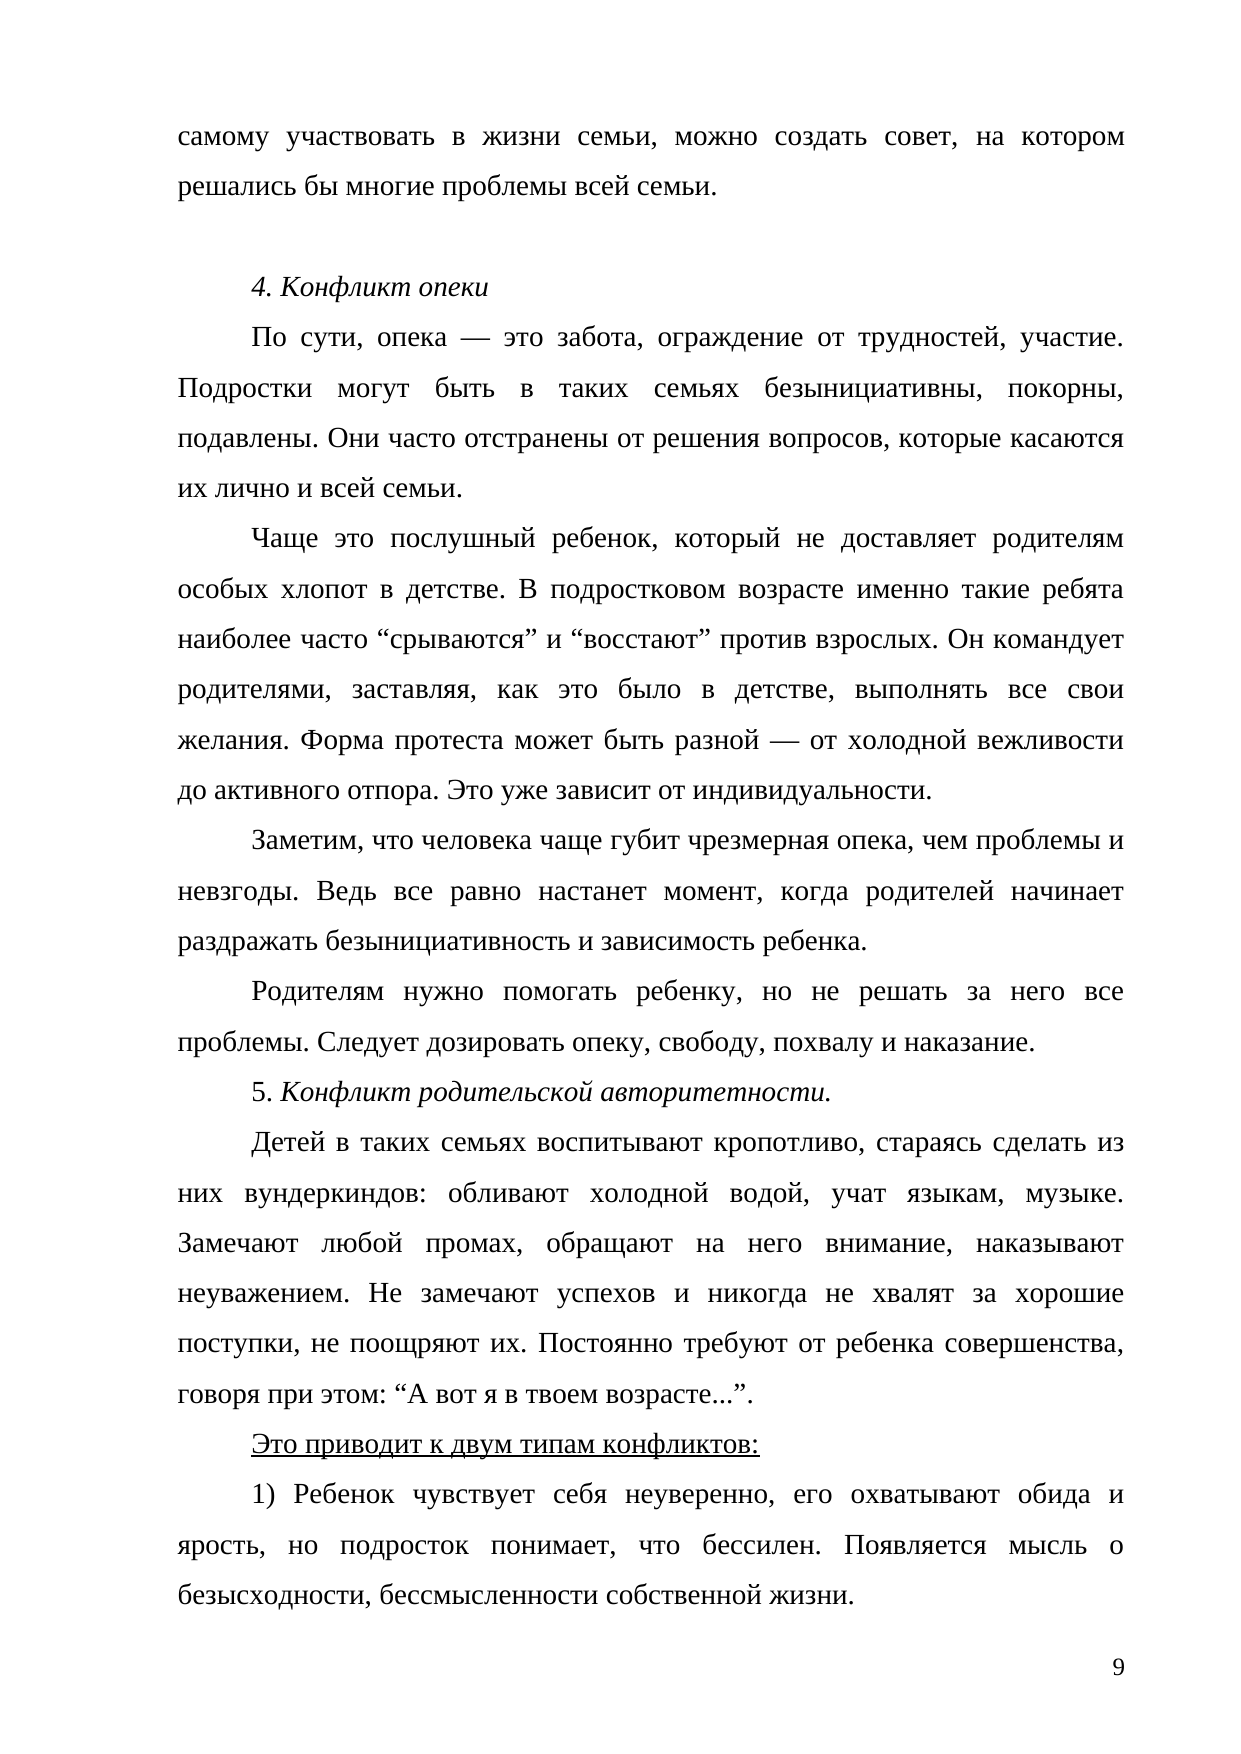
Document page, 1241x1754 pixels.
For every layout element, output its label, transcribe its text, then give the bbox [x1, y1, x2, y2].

text 4. Конфликт опеки [177, 269, 1125, 303]
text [177, 118, 1125, 202]
text 1) Ребенок чувствует себя неуверенно, его охватывают обида и ярость, но подросток понимает, что бессилен. Появляется мысль о безысходности, бессмысленности собственной жизни. [177, 1477, 1125, 1611]
text Чаще это послушный ребенок, который не доставляет родителям особых хлопот в детстве. В подростковом возрасте именно такие ребята наиболее часто “срываются” и “восстают” против взрослых. Он командует родителями, заставляя, как это было в детстве, выполнять все свои желания. Форма протеста может быть разной — от холодной вежливости до активного отпора. Это уже зависит от индивидуальности. [177, 521, 1125, 806]
text Родителям нужно помогать ребенку, но не решать за него все проблемы. Следует дозировать опеку, свободу, похвалу и наказание. [177, 973, 1125, 1057]
text Детей в таких семьях воспитывают кропотливо, стараясь сделать из них вундеркиндов: обливают холодной водой, учат языкам, музыке. Замечают любой промах, обращают на него внимание, наказывают неуважением. Не замечают успехов и никогда не хвалят за хорошие поступки, не поощряют их. Постоянно требуют от ребенка совершенства, говоря при этом: “А вот я в твоем возрасте...”. [177, 1124, 1125, 1409]
text 5. Конфликт родительской авторитетности. [177, 1074, 1125, 1108]
text Это приводит к двум типам конфликтов: [177, 1426, 1125, 1460]
text По сути, опека — это забота, ограждение от трудностей, участие. Подростки могут быть в таких семьях безынициативны, покорны, подавлены. Они часто отстранены от решения вопросов, которые касаются их лично и всей семьи. [177, 319, 1125, 504]
text Заметим, что человека чаще губит чрезмерная опека, чем проблемы и невзгоды. Ведь все равно настанет момент, когда родителей начинает раздражать безынициативность и зависимость ребенка. [177, 822, 1125, 957]
